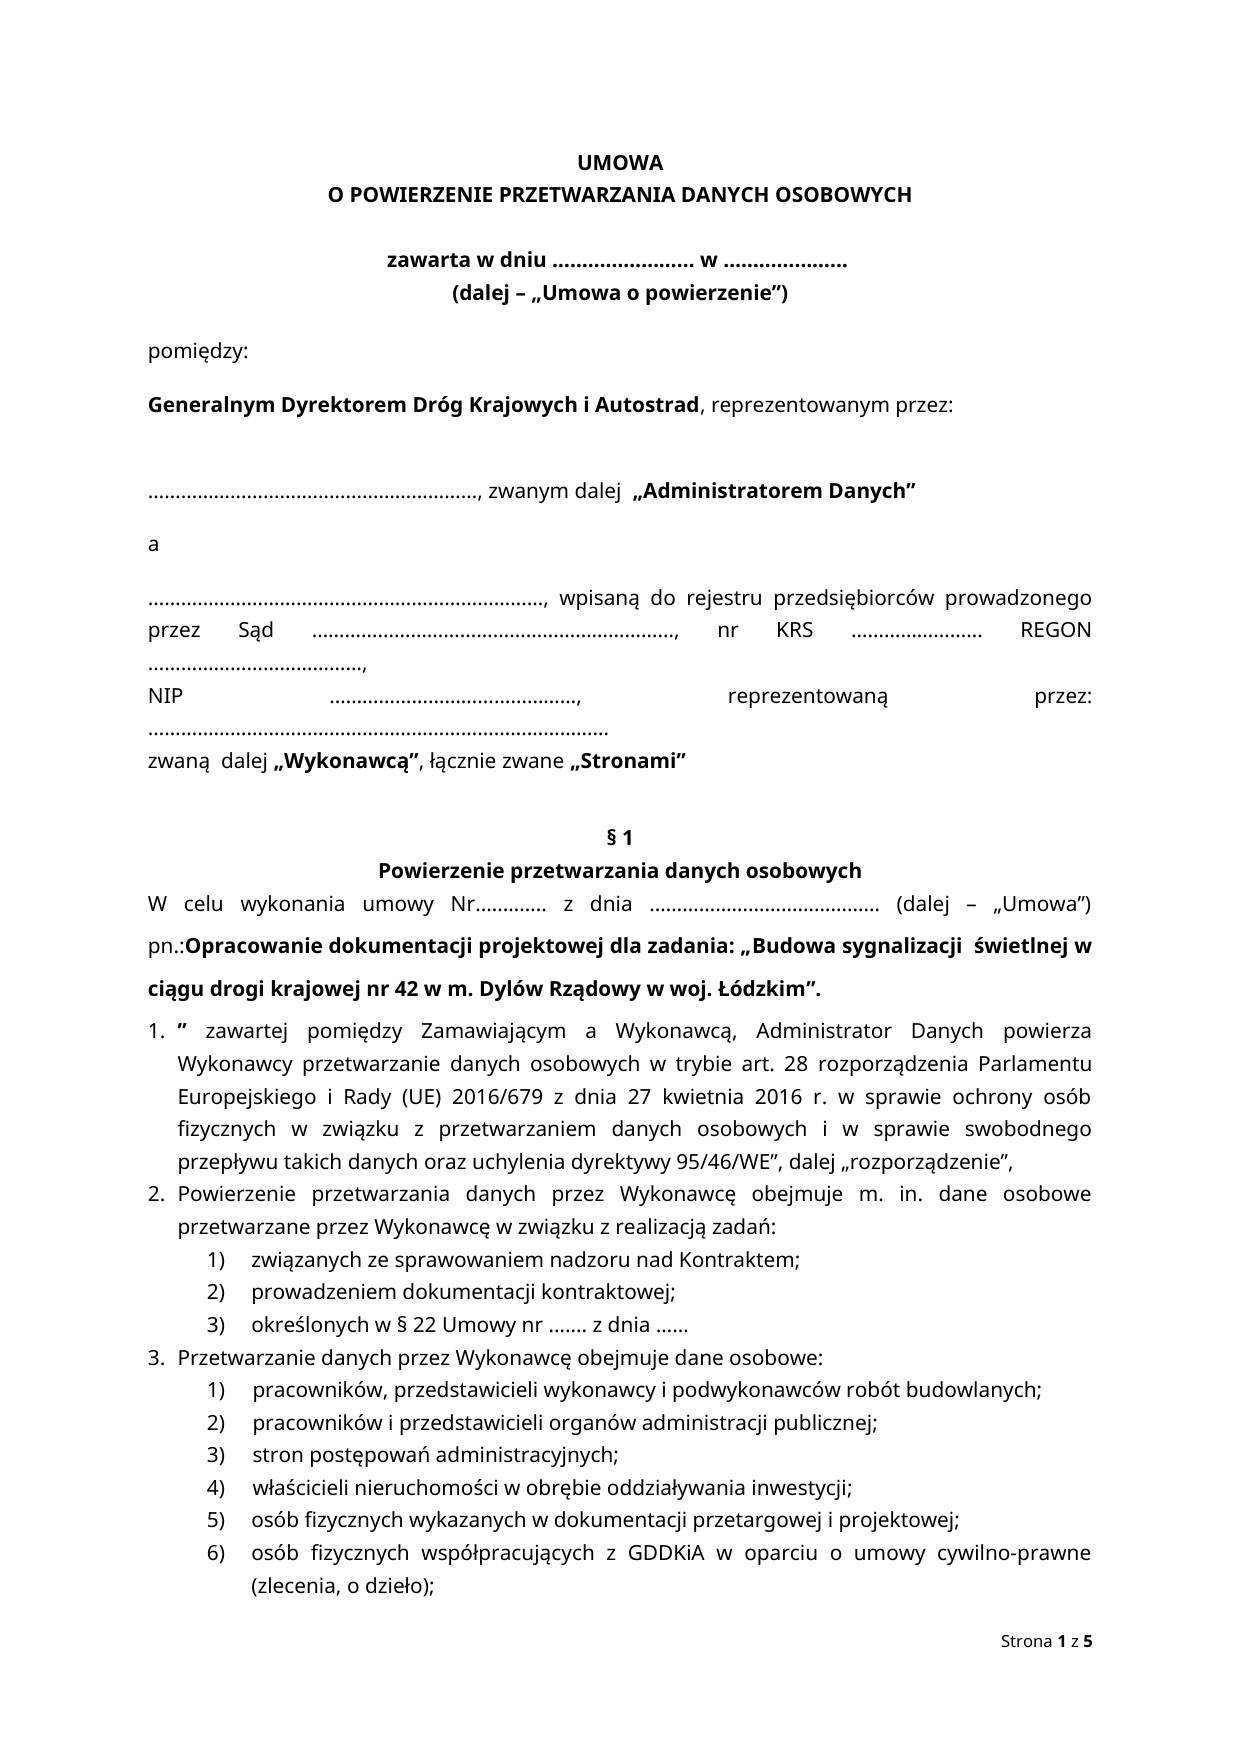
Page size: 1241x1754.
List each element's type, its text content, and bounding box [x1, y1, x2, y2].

list Przetwarzanie danych przez Wykonawcę obejmuje dane osobowe: [148, 1343, 1093, 1371]
list pracowników, przedstawicieli wykonawcy i podwykonawców robót budowlanych; [207, 1375, 1093, 1404]
list osób fizycznych wykazanych w dokumentacji przetargowej i projektowej; [207, 1506, 1093, 1534]
text § 1 [148, 823, 1093, 852]
text UMOWA [148, 148, 1093, 176]
text pomiędzy: [148, 337, 1093, 365]
text Generalnym Dyrektorem Dróg Krajowych i Autostrad, reprezentowanym przez: [148, 390, 1093, 418]
list prowadzeniem dokumentacji kontraktowej; [207, 1277, 1093, 1306]
list ……………………………………………………, zwanym dalej „Administratorem Danych” [148, 476, 1093, 504]
text W celu wykonania umowy Nr..……….. z dnia …………………………………… (dalej – „Umowa”) pn.:Opracowanie dokumentacji projektowej dla zadania: „Budowa sygnalizacji świetlnej w ciągu drogi krajowej nr 42 w m. Dylów Rządowy w woj. Łódzkim”. [148, 889, 1093, 1002]
text O POWIERZENIE PRZETWARZANIA DANYCH OSOBOWYCH [148, 180, 1093, 209]
text zwaną dalej „Wykonawcą”, łącznie zwane „Stronami” [148, 746, 1093, 774]
list właścicieli nieruchomości w obrębie oddziaływania inwestycji; [207, 1473, 1093, 1501]
text zawarta w dniu …………………… w ………………… (dalej – „Umowa o powierzenie”) [148, 245, 1093, 306]
list związanych ze sprawowaniem nadzoru nad Kontraktem; [207, 1245, 1093, 1273]
text Powierzenie przetwarzania danych osobowych [148, 856, 1093, 884]
list stron postępowań administracyjnych; [207, 1440, 1093, 1469]
text a [148, 529, 1093, 558]
list osób fizycznych współpracujących z GDDKiA w oparciu o umowy cywilno-prawne (zlecenia, o dzieło); [207, 1538, 1093, 1599]
list określonych w § 22 Umowy nr ……. z dnia …… [207, 1310, 1093, 1338]
text ………………………………………………………………, wpisaną do rejestru przedsiębiorców prowadzonego przez Sąd …………………………………………………………, nr KRS …………………… REGON …………………………………, NIP ………………………………………, reprezentowaną przez: ………………………………………………………………………… [148, 583, 1093, 742]
list pracowników i przedstawicieli organów administracji publicznej; [207, 1408, 1093, 1436]
list ” zawartej pomiędzy Zamawiającym a Wykonawcą, Administrator Danych powierza Wykonawcy przetwarzanie danych osobowych w trybie art. 28 rozporządzenia Parlamentu Europejskiego i Rady (UE) 2016/679 z dnia 27 kwietnia 2016 r. w sprawie ochrony osób fizycznych w związku z przetwarzaniem danych osobowych i w sprawie swobodnego przepływu takich danych oraz uchylenia dyrektywy 95/46/WE”, dalej „rozporządzenie”, [148, 1017, 1093, 1175]
list Powierzenie przetwarzania danych przez Wykonawcę obejmuje m. in. dane osobowe przetwarzane przez Wykonawcę w związku z realizacją zadań: [148, 1179, 1093, 1241]
